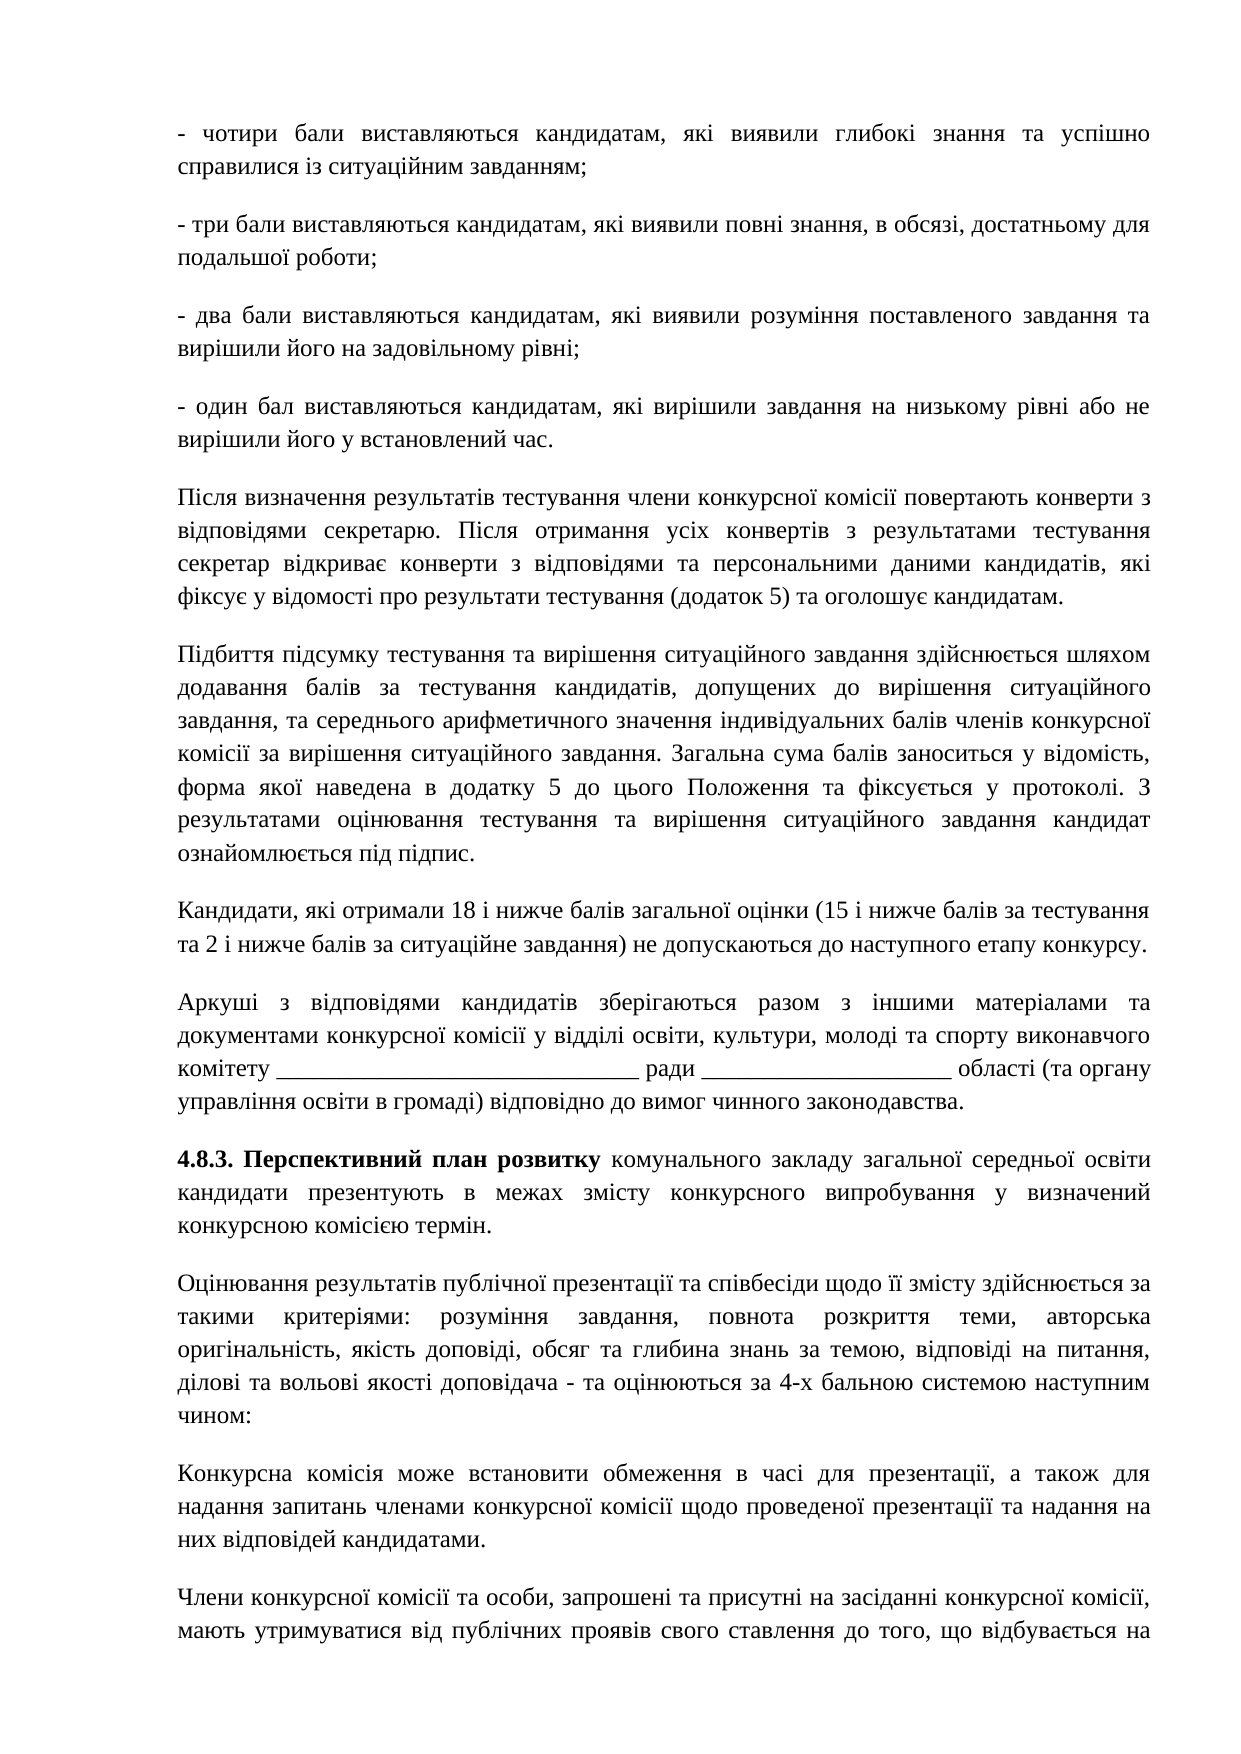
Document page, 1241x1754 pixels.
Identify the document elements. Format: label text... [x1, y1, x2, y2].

text Конкурсна комісія може встановити обмеження в часі для презентації, а також для надання запитань членами конкурсної комісії щодо проведеної презентації та надання на них відповідей кандидатами. [177, 1520, 1152, 1553]
text Підбиття підсумку тестування та вирішення ситуаційного завдання здійснюється шляхом додавання балів за тестування кандидатів, допущених до вирішення ситуаційного завдання, та середнього арифметичного значення індивідуальних балів членів конкурсної комісії за вирішення ситуаційного завдання. Загальна сума балів заноситься у відомість, форма якої наведена в додатку 5 до цього Положення та фіксується у протоколі. З результатами оцінювання тестування та вирішення ситуаційного завдання кандидат ознайомлюється під підпис. [177, 833, 1152, 866]
text 4.8.3. Перспективний план розвитку комунального закладу загальної середньої освіти кандидати презентують в межах змісту конкурсного випробування у визначений конкурсною комісією термін. [177, 1206, 1152, 1238]
text - три бали виставляються кандидатам, які виявили повні знання, в обсязі, достатньому для подальшої роботи; [177, 238, 1152, 271]
text - один бал виставляються кандидатам, які вирішили завдання на низькому рівні або не вирішили його у встановлений час. [177, 420, 1152, 453]
text - чотири бали виставляються кандидатам, які виявили глибокі знання та успішно справилися із ситуаційним завданням; [177, 147, 1152, 180]
text Аркуші з відповідями кандидатів зберігаються разом з іншими матеріалами та документами конкурсної комісії у відділі освіти, культури, молоді та спорту виконавчого комітету _____________________________ ради ____________________ області (та органу управління освіти в громаді) відповідно до вимог чинного законодавства. [177, 1081, 1152, 1114]
text - два бали виставляються кандидатам, які виявили розуміння поставленого завдання та вирішили його на задовільному рівні; [177, 329, 1152, 362]
text Після визначення результатів тестування члени конкурсної комісії повертають конверти з відповідями секретарю. Після отримання усіх конвертів з результатами тестування секретар відкриває конверти з відповідями та персональними даними кандидатів, які фіксує у відомості про результати тестування (додаток 5) та оголошує кандидатам. [177, 577, 1152, 610]
text Кандидати, які отримали 18 і нижче балів загальної оцінки (15 і нижче балів за тестування та 2 і нижче балів за ситуаційне завдання) не допускаються до наступного етапу конкурсу. [177, 924, 1152, 957]
text Оцінювання результатів публічної презентації та співбесіди щодо її змісту здійснюється за такими критеріями: розуміння завдання, повнота розкриття теми, авторська оригінальність, якість доповіді, обсяг та глибина знань за темою, відповіді на питання, ділові та вольові якості доповідача - та оцінюються за 4-х бальною системою наступним чином: [177, 1396, 1152, 1429]
